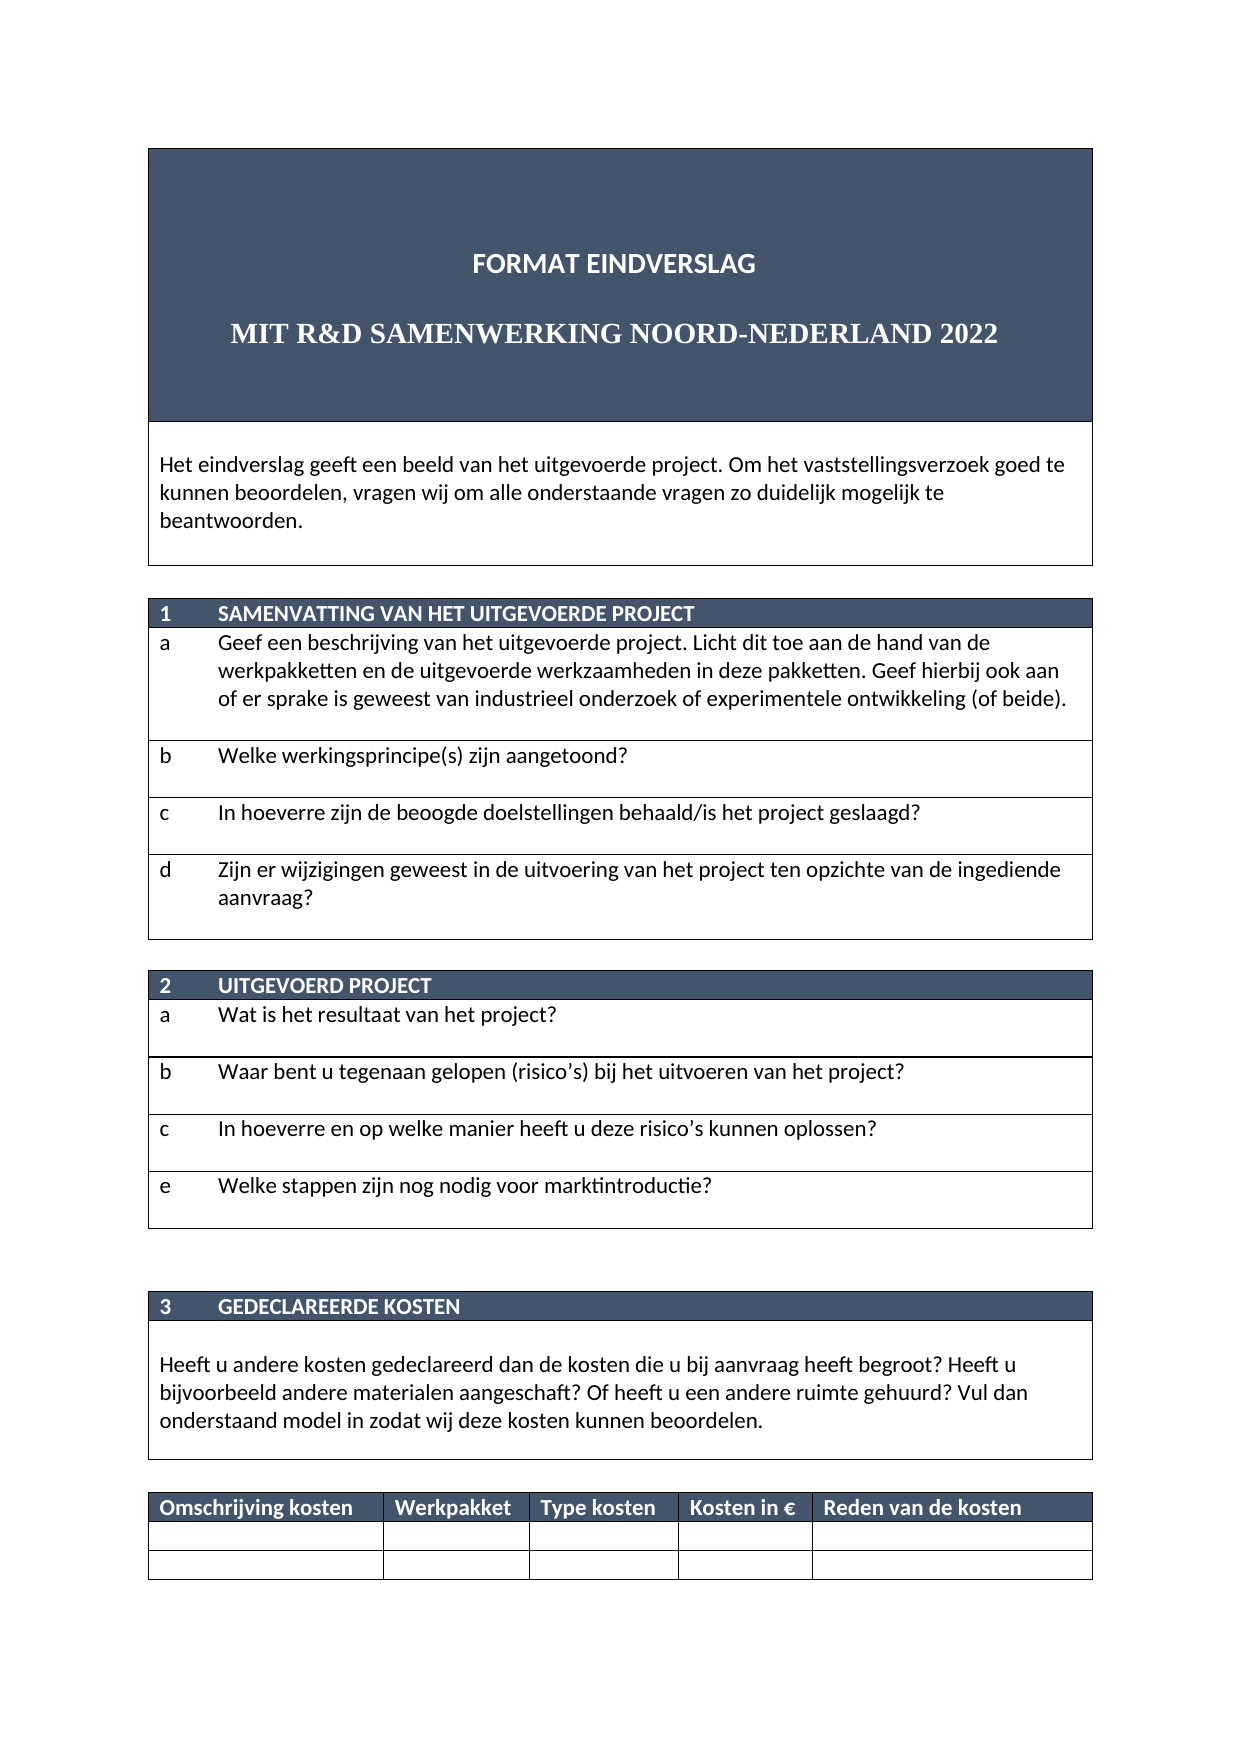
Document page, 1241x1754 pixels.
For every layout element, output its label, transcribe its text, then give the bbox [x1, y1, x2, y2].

table_cell Wat is het resultaat van het project? [207, 1000, 1092, 1056]
table_cell [813, 1551, 1092, 1579]
table_cell Heeft u andere kosten gedeclareerd dan de kosten die u bij aanvraag heeft begroot? Heeft u bijvoorbeeld andere materialen aangeschaft? Of heeft u een andere ruimte gehuurd? Vul dan onderstaand model in zodat wij deze kosten kunnen beoordelen. [149, 1321, 1092, 1459]
table_cell [679, 1522, 812, 1550]
table_cell Welke werkingsprincipe(s) zijn aangetoond? [207, 741, 1092, 797]
table_header Reden van de kosten [813, 1493, 1092, 1521]
table_header Kosten in € [679, 1493, 812, 1521]
table_cell e [149, 1172, 207, 1228]
table_header 1 [149, 599, 207, 627]
table_cell [149, 1522, 383, 1550]
table_cell c [149, 798, 207, 854]
table_header UITGEVOERD PROJECT [207, 971, 1092, 999]
table_cell Waar bent u tegenaan gelopen (risico’s) bij het uitvoeren van het project? [207, 1058, 1092, 1113]
table_cell [530, 1551, 678, 1579]
table_header GEDECLAREERDE KOSTEN [207, 1292, 1092, 1320]
table_cell b [149, 741, 207, 797]
table_cell d [149, 855, 207, 939]
table_cell [530, 1522, 678, 1550]
table_cell b [149, 1058, 207, 1113]
table_cell c [149, 1115, 207, 1171]
table_cell a [149, 628, 207, 740]
table_cell Het eindverslag geeft een beeld van het uitgevoerde project. Om het vaststellingsverzoek goed te kunnen beoordelen, vragen wij om alle onderstaande vragen zo duidelijk mogelijk te beantwoorden. [149, 422, 1092, 565]
table_header SAMENVATTING VAN HET UITGEVOERDE PROJECT [207, 599, 1092, 627]
table_header FORMAT EINDVERSLAG MIT R&D SAMENWERKING NOORD-NEDERLAND 2022 [149, 149, 1092, 421]
table_cell [384, 1551, 529, 1579]
table_cell Zijn er wijzigingen geweest in de uitvoering van het project ten opzichte van de ingediende aanvraag? [207, 855, 1092, 939]
table_header 3 [149, 1292, 207, 1320]
table_cell Welke stappen zijn nog nodig voor marktintroductie? [207, 1172, 1092, 1228]
table_cell a [149, 1000, 207, 1056]
table_header Werkpakket [384, 1493, 529, 1521]
table_cell [149, 1551, 383, 1579]
table_cell Geef een beschrijving van het uitgevoerde project. Licht dit toe aan de hand van de werkpakketten en de uitgevoerde werkzaamheden in deze pakketten. Geef hierbij ook aan of er sprake is geweest van industrieel onderzoek of experimentele ontwikkeling (of beide). [207, 628, 1092, 740]
table_cell [813, 1522, 1092, 1550]
table_cell [384, 1522, 529, 1550]
table_header 2 [149, 971, 207, 999]
table_cell In hoeverre en op welke manier heeft u deze risico’s kunnen oplossen? [207, 1115, 1092, 1171]
table_header Type kosten [530, 1493, 678, 1521]
table_cell [679, 1551, 812, 1579]
table_cell In hoeverre zijn de beoogde doelstellingen behaald/is het project geslaagd? [207, 798, 1092, 854]
table_header Omschrijving kosten [149, 1493, 383, 1521]
